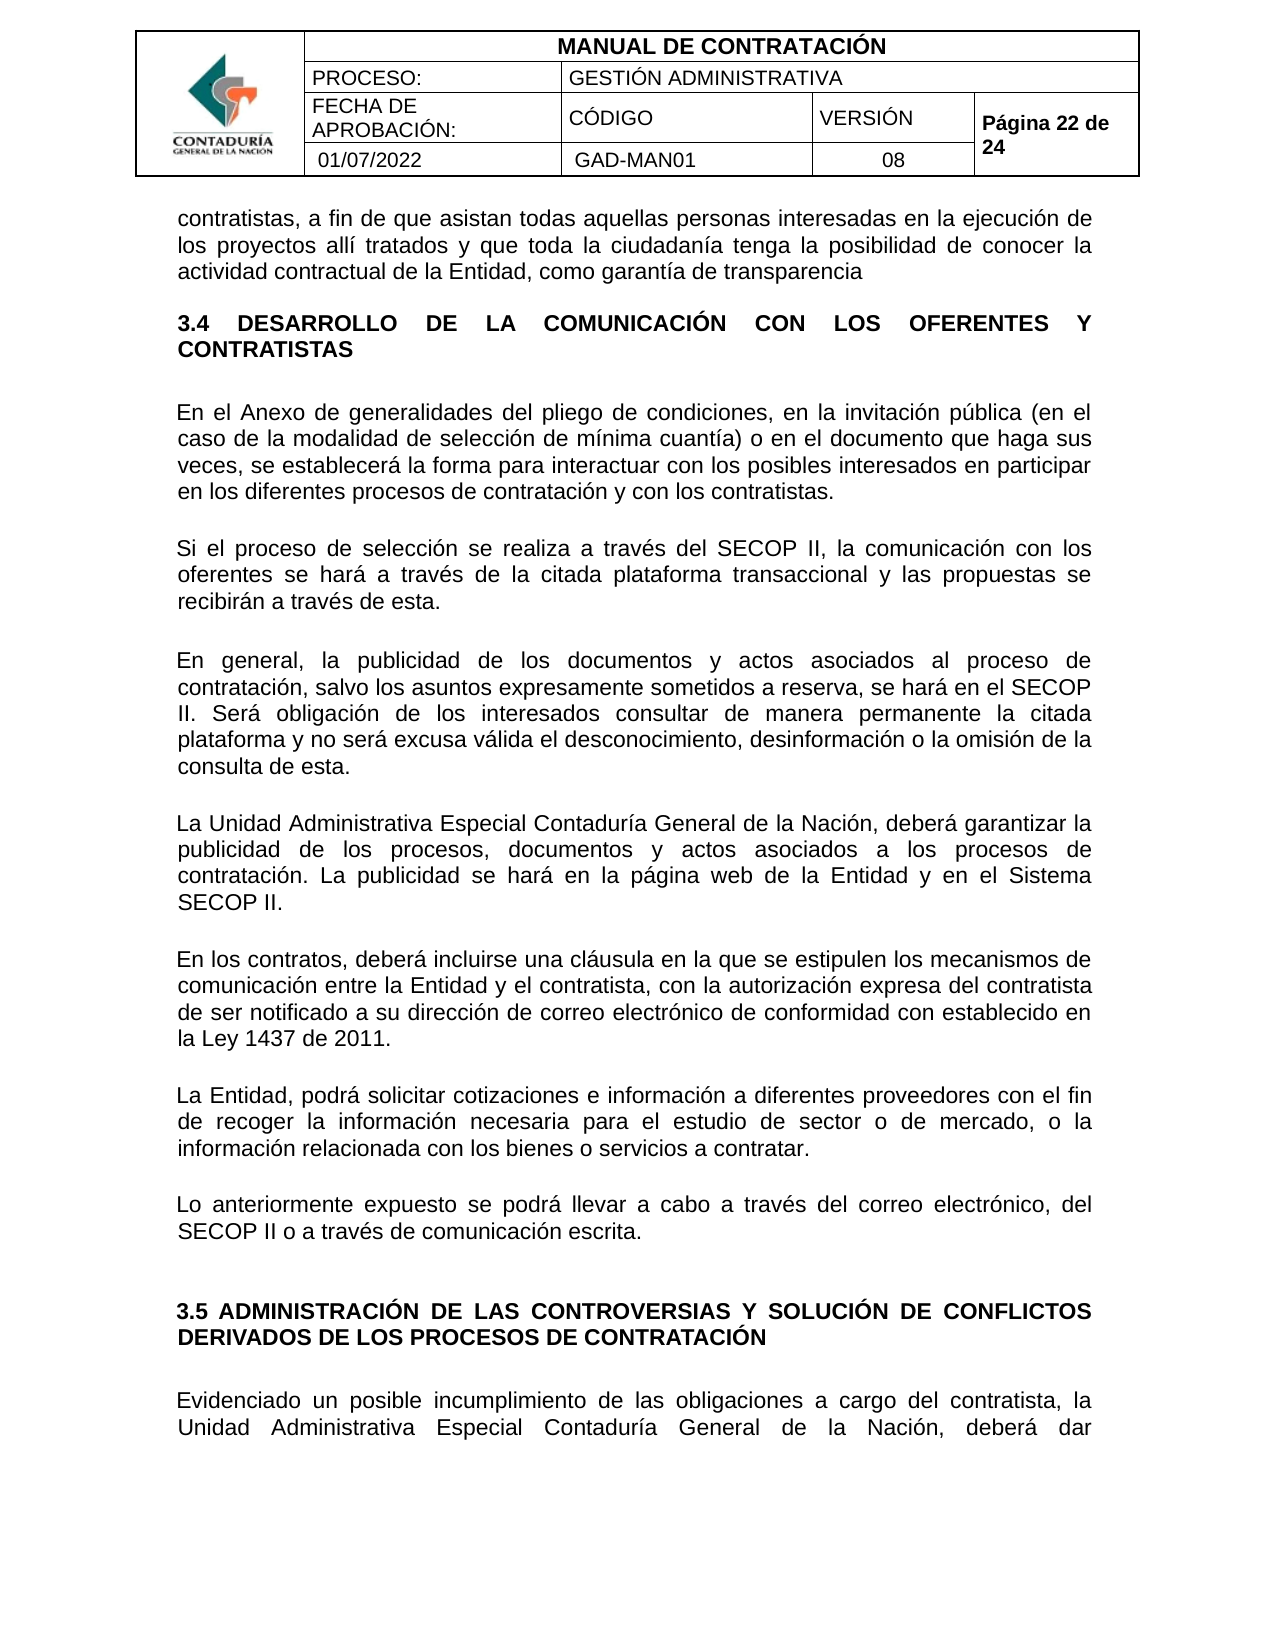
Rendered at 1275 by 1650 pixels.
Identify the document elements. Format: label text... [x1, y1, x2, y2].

picture [152, 34, 295, 170]
text En general, la publicidad de los documentos y actos asociados al proceso de contratación, salvo los asuntos expresamente sometidos a reserva, se hará en el SECOP II. Será obligación de los interesados consultar de manera permanente la citada plataforma y no será excusa válida el desconocimiento, desinformación o la omisión de la consulta de esta. [176, 647, 1093, 779]
text La Unidad Administrativa Especial Contaduría General de la Nación, deberá garantizar la publicidad de los procesos, documentos y actos asociados a los procesos de contratación. La publicidad se hará en la página web de la Entidad y en el Sistema SECOP II. [176, 810, 1093, 915]
text La Entidad, podrá solicitar cotizaciones e información a diferentes proveedores con el fin de recoger la información necesaria para el estudio de sector o de mercado, o la información relacionada con los bienes o servicios a contratar. [176, 1082, 1093, 1161]
text En los contratos, deberá incluirse una cláusula en la que se estipulen los mecanismos de comunicación entre la Entidad y el contratista, con la autorización expresa del contratista de ser notificado a su dirección de correo electrónico de conformidad con establecido en la Ley 1437 de 2011. [176, 946, 1093, 1051]
subtitle 3.4 DESARROLLO DE LA COMUNICACIÓN CON LOS OFERENTES Y CONTRATISTAS [177, 309, 1093, 362]
text Si el proceso de selección se realiza a través del SECOP II, la comunicación con los oferentes se hará a través de la citada plataforma transaccional y las propuestas se recibirán a través de esta. [176, 535, 1093, 614]
subtitle 3.5 ADMINISTRACIÓN DE LAS CONTROVERSIAS Y SOLUCIÓN DE CONFLICTOS DERIVADOS DE LOS PROCESOS DE CONTRATACIÓN [176, 1298, 1093, 1350]
text En el Anexo de generalidades del pliego de condiciones, en la invitación pública (en el caso de la modalidad de selección de mínima cuantía) o en el documento que haga sus veces, se establecerá la forma para interactuar con los posibles interesados en participar en los diferentes procesos de contratación y con los contratistas. [176, 399, 1093, 504]
text Lo anteriormente expuesto se podrá llevar a cabo a través del correo electrónico, del SECOP II o a través de comunicación escrita. [176, 1191, 1093, 1244]
